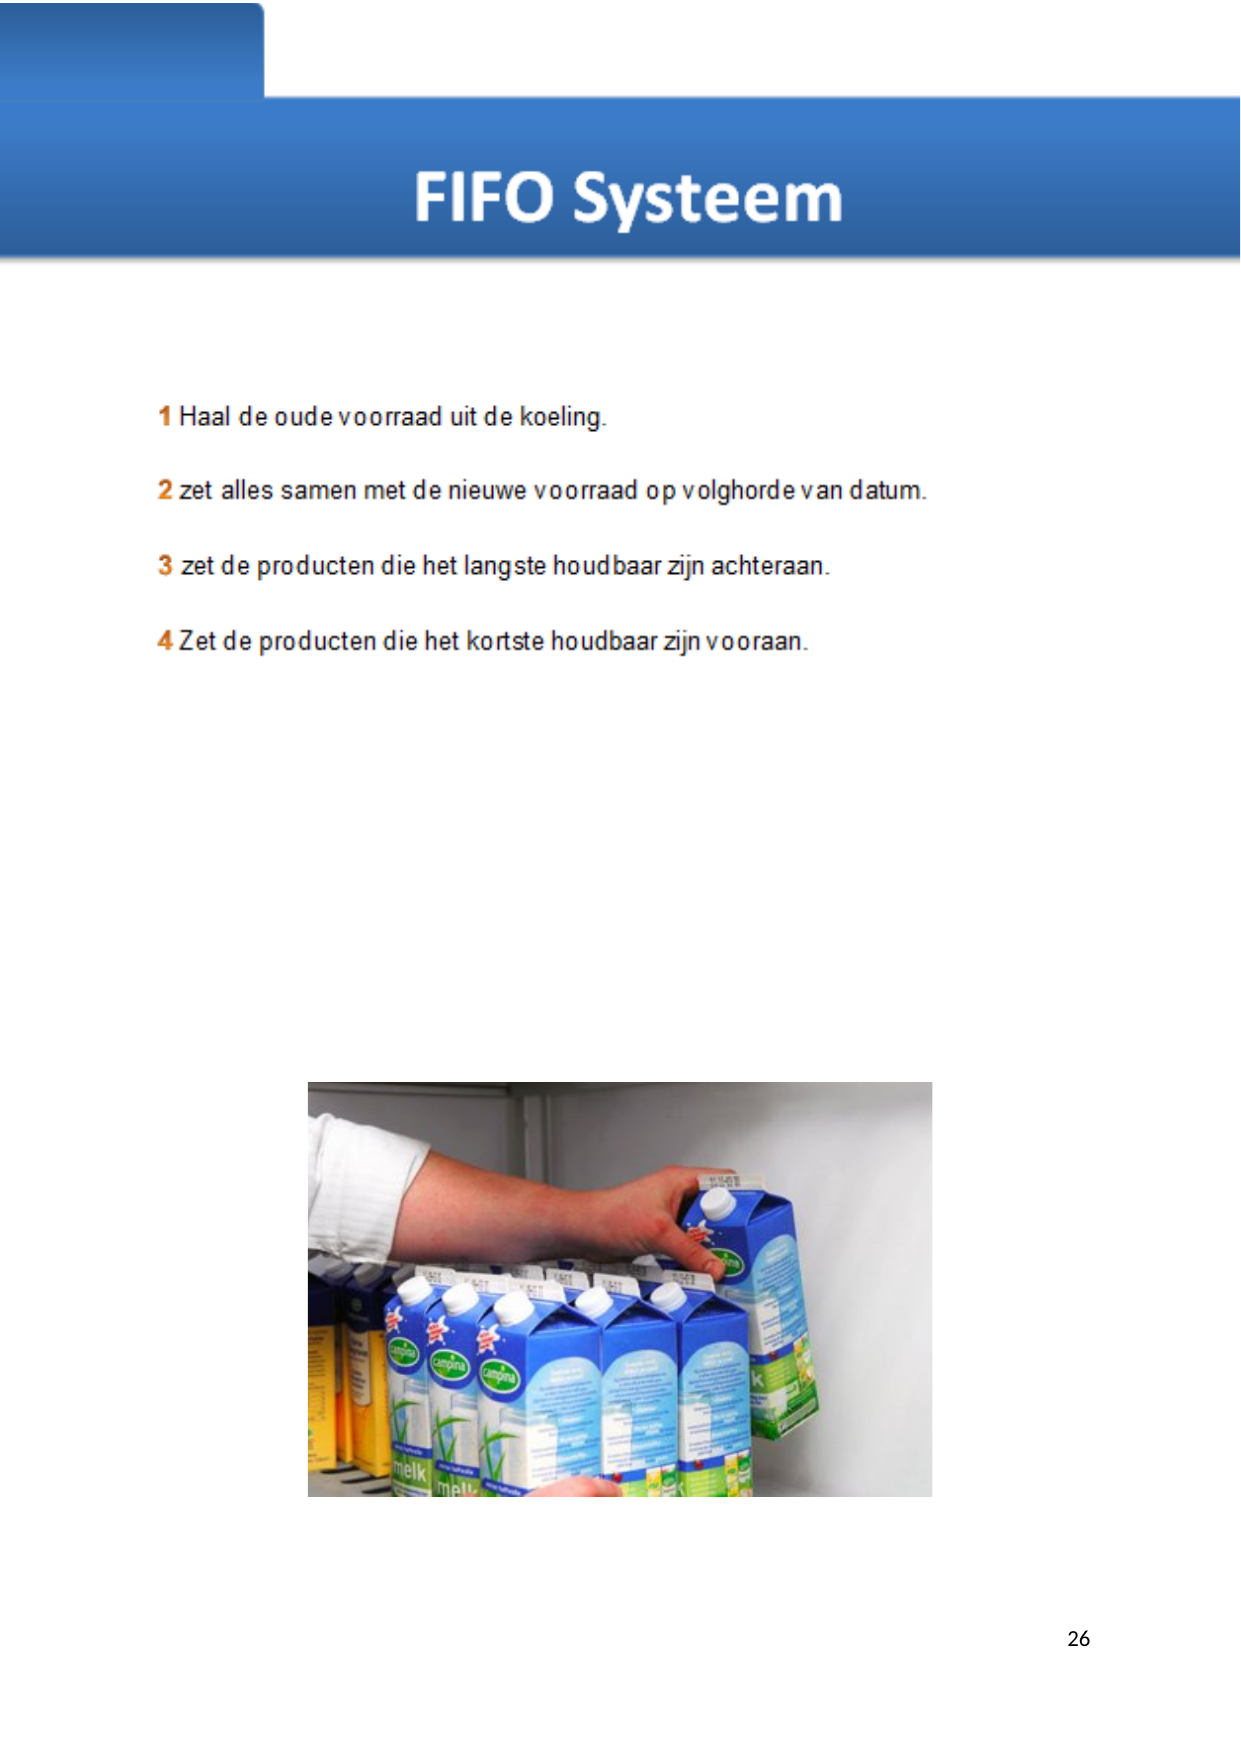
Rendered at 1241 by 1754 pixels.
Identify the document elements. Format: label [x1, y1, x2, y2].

picture [0, 3, 1241, 845]
picture [307, 1082, 933, 1497]
